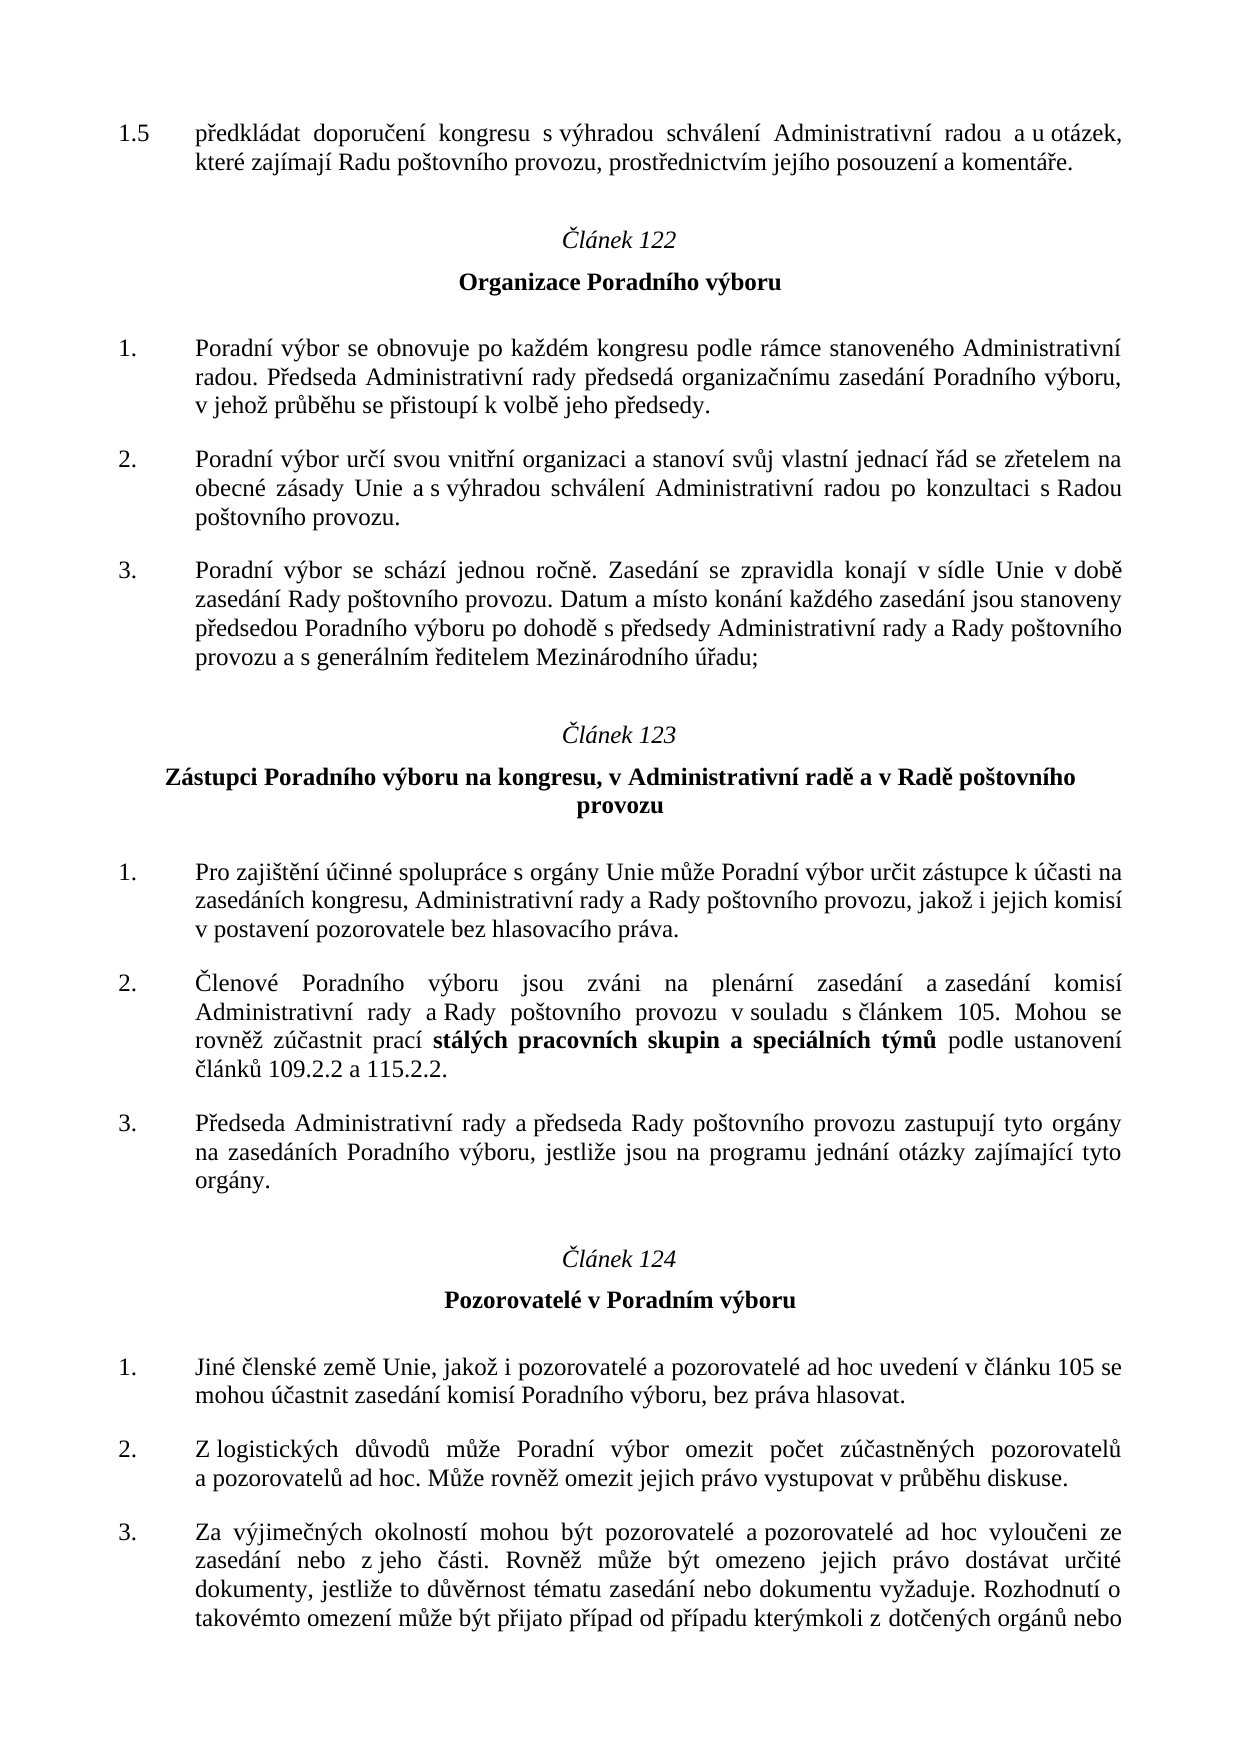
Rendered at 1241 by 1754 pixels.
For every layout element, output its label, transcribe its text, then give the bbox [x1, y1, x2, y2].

list Členové Poradního výboru jsou zváni na plenární zasedání a zasedání komisí Administrativní rady a Rady poštovního provozu v souladu s článkem 105. Mohou se rovněž zúčastnit prací stálých pracovních skupin a speciálních týmů podle ustanovení článků 109.2.2 a 115.2.2. [118, 968, 1122, 1083]
list Předseda Administrativní rady a předseda Rady poštovního provozu zastupují tyto orgány na zasedáních Poradního výboru, jestliže jsou na programu jednání otázky zajímající tyto orgány. [118, 1108, 1122, 1194]
list Jiné členské země Unie, jakož i pozorovatelé a pozorovatelé ad hoc uvedení v článku 105 se mohou účastnit zasedání komisí Poradního výboru, bez práva hlasovat. [118, 1352, 1122, 1409]
list Poradní výbor se schází jednou ročně. Zasedání se zpravidla konají v sídle Unie v době zasedání Rady poštovního provozu. Datum a místo konání každého zasedání jsou stanoveny předsedou Poradního výboru po dohodě s předsedy Administrativní rady a Rady poštovního provozu a s generálním ředitelem Mezinárodního úřadu; [118, 556, 1122, 671]
text Článek 123 [118, 721, 1122, 749]
list Poradní výbor určí svou vnitřní organizaci a stanoví svůj vlastní jednací řád se zřetelem na obecné zásady Unie a s výhradou schválení Administrativní radou po konzultaci s Radou poštovního provozu. [118, 444, 1122, 531]
list Z logistických důvodů může Poradní výbor omezit počet zúčastněných pozorovatelů a pozorovatelů ad hoc. Může rovněž omezit jejich právo vystupovat v průběhu diskuse. [118, 1434, 1122, 1492]
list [118, 1517, 1122, 1632]
text Organizace Poradního výboru [118, 267, 1122, 296]
list Pro zajištění účinné spolupráce s orgány Unie může Poradní výbor určit zástupce k účasti na zasedáních kongresu, Administrativní rady a Rady poštovního provozu, jakož i jejich komisí v postavení pozorovatele bez hlasovacího práva. [118, 857, 1122, 943]
text 1.5 předkládat doporučení kongresu s výhradou schválení Administrativní radou a u otázek, které zajímají Radu poštovního provozu, prostřednictvím jejího posouzení a komentáře. [118, 118, 1122, 176]
list Poradní výbor se obnovuje po každém kongresu podle rámce stanoveného Administrativní radou. Předseda Administrativní rady předsedá organizačnímu zasedání Poradního výboru, v jehož průběhu se přistoupí k volbě jeho předsedy. [118, 333, 1122, 419]
text Článek 124 [118, 1244, 1122, 1273]
text Zástupci Poradního výboru na kongresu, v Administrativní radě a v Radě poštovního provozu [118, 762, 1122, 819]
text Článek 122 [118, 226, 1122, 254]
text Pozorovatelé v Poradním výboru [118, 1286, 1122, 1314]
